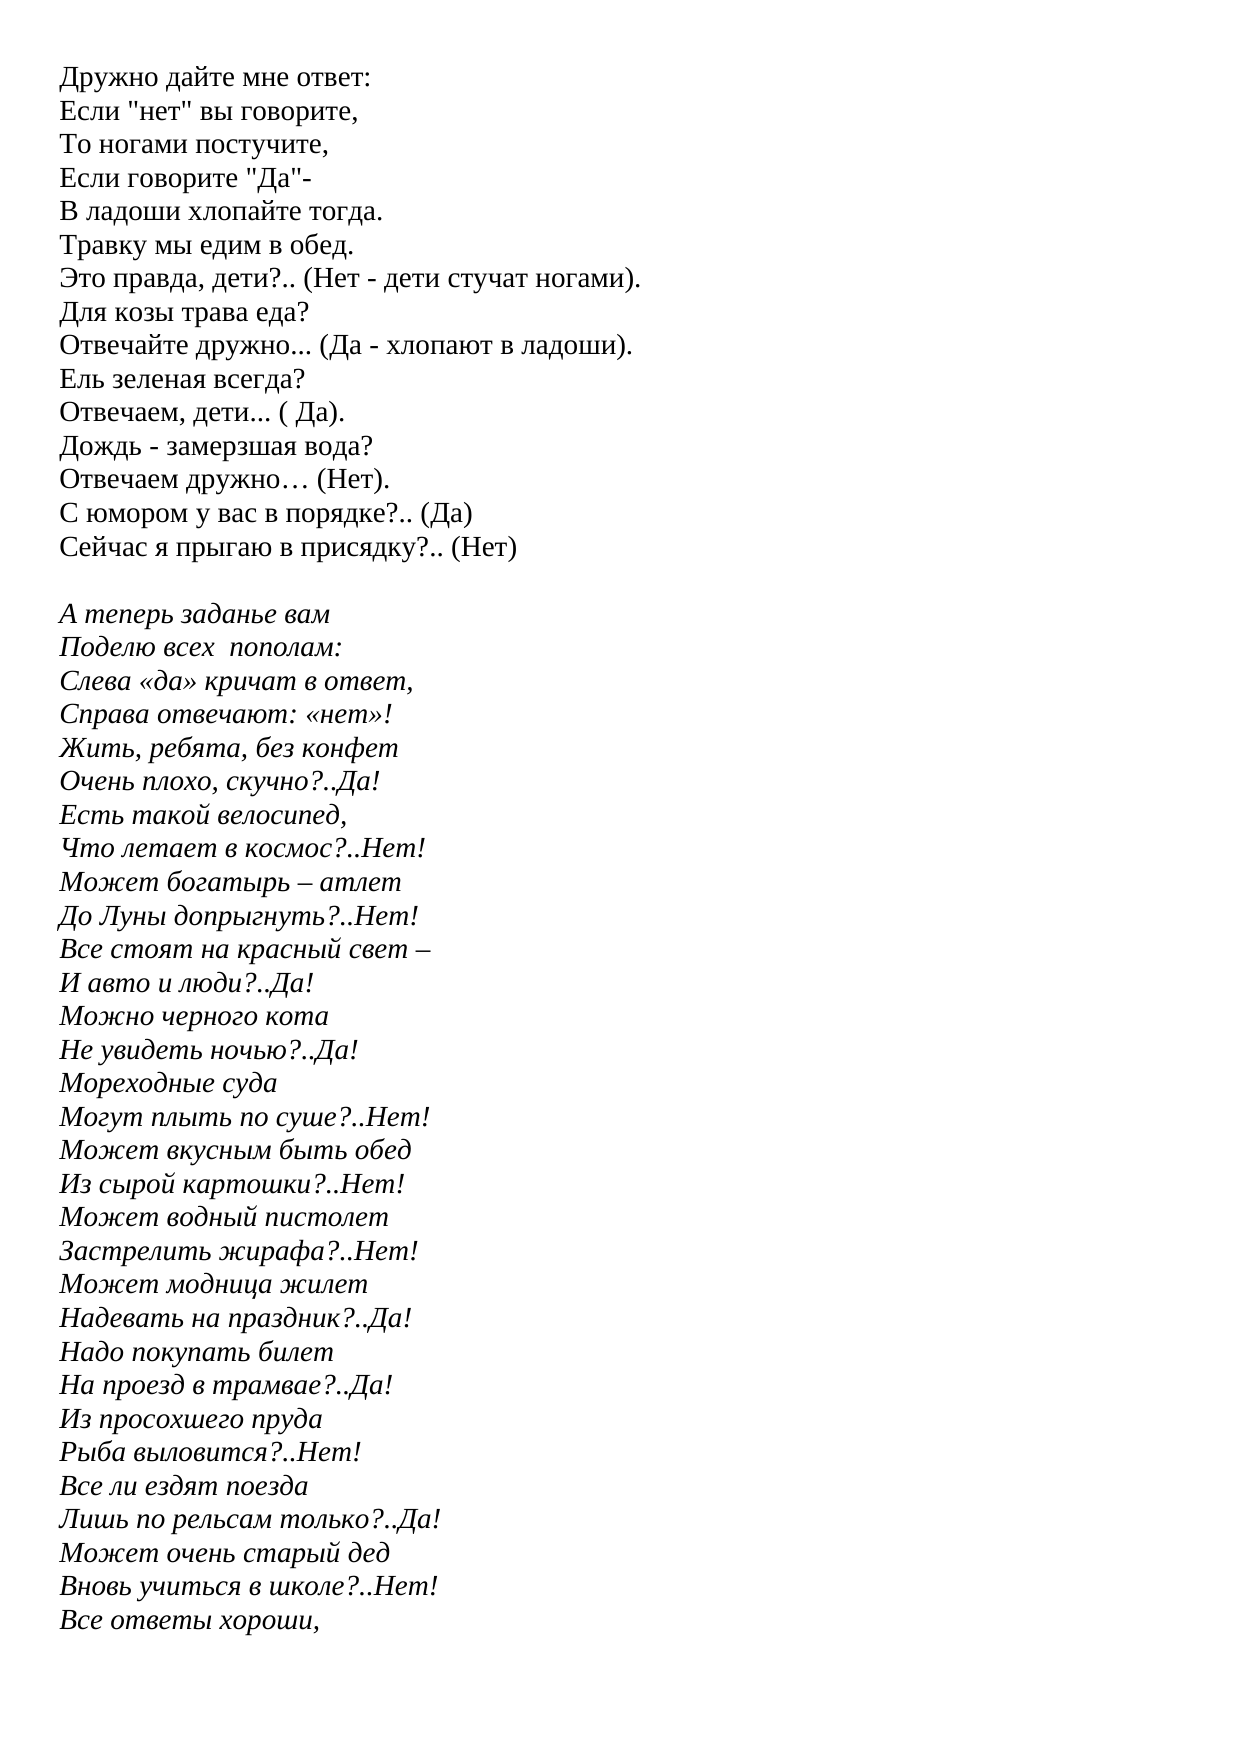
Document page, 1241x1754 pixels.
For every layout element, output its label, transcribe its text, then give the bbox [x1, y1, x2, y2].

text Рыба выловится?..Нет! [59, 1434, 1152, 1468]
text До Луны допрыгнуть?..Нет! [59, 898, 1152, 931]
text Может водный пистолет [59, 1199, 1152, 1233]
text Из сырой картошки?..Нет! [59, 1166, 1152, 1199]
text Есть такой велосипед, [59, 797, 1152, 831]
text Надо покупать билет [59, 1334, 1152, 1367]
text Из просохшего пруда [59, 1401, 1152, 1434]
text Могут плыть по суше?..Нет! [59, 1099, 1152, 1132]
text А теперь заданье вам [59, 562, 1152, 629]
text Справа отвечают: «нет»! [59, 696, 1152, 730]
text Все ли ездят поезда [59, 1468, 1152, 1501]
text Очень плохо, скучно?..Да! [59, 763, 1152, 797]
text Что летает в космос?..Нет! [59, 831, 1152, 864]
text Слева «да» кричат в ответ, [59, 663, 1152, 696]
text Может вкусным быть обед [59, 1132, 1152, 1166]
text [59, 59, 1152, 562]
text Застрелить жирафа?..Нет! [59, 1233, 1152, 1267]
text На проезд в трамвае?..Да! [59, 1367, 1152, 1401]
text Не увидеть ночью?..Да! [59, 1032, 1152, 1065]
text Мореходные суда [59, 1065, 1152, 1099]
text И авто и люди?..Да! [59, 965, 1152, 998]
text Вновь учиться в школе?..Нет! [59, 1568, 1152, 1602]
text Поделю всех пополам: [59, 629, 1152, 663]
text Может богатырь – атлет [59, 864, 1152, 898]
text Все ответы хороши, [59, 1602, 1152, 1636]
text Может модница жилет [59, 1267, 1152, 1300]
text Жить, ребята, без конфет [59, 730, 1152, 763]
text Лишь по рельсам только?..Да! [59, 1501, 1152, 1535]
text Можно черного кота [59, 998, 1152, 1032]
text Может очень старый дед [59, 1535, 1152, 1568]
text Все стоят на красный свет – [59, 931, 1152, 965]
text Надевать на праздник?..Да! [59, 1300, 1152, 1334]
